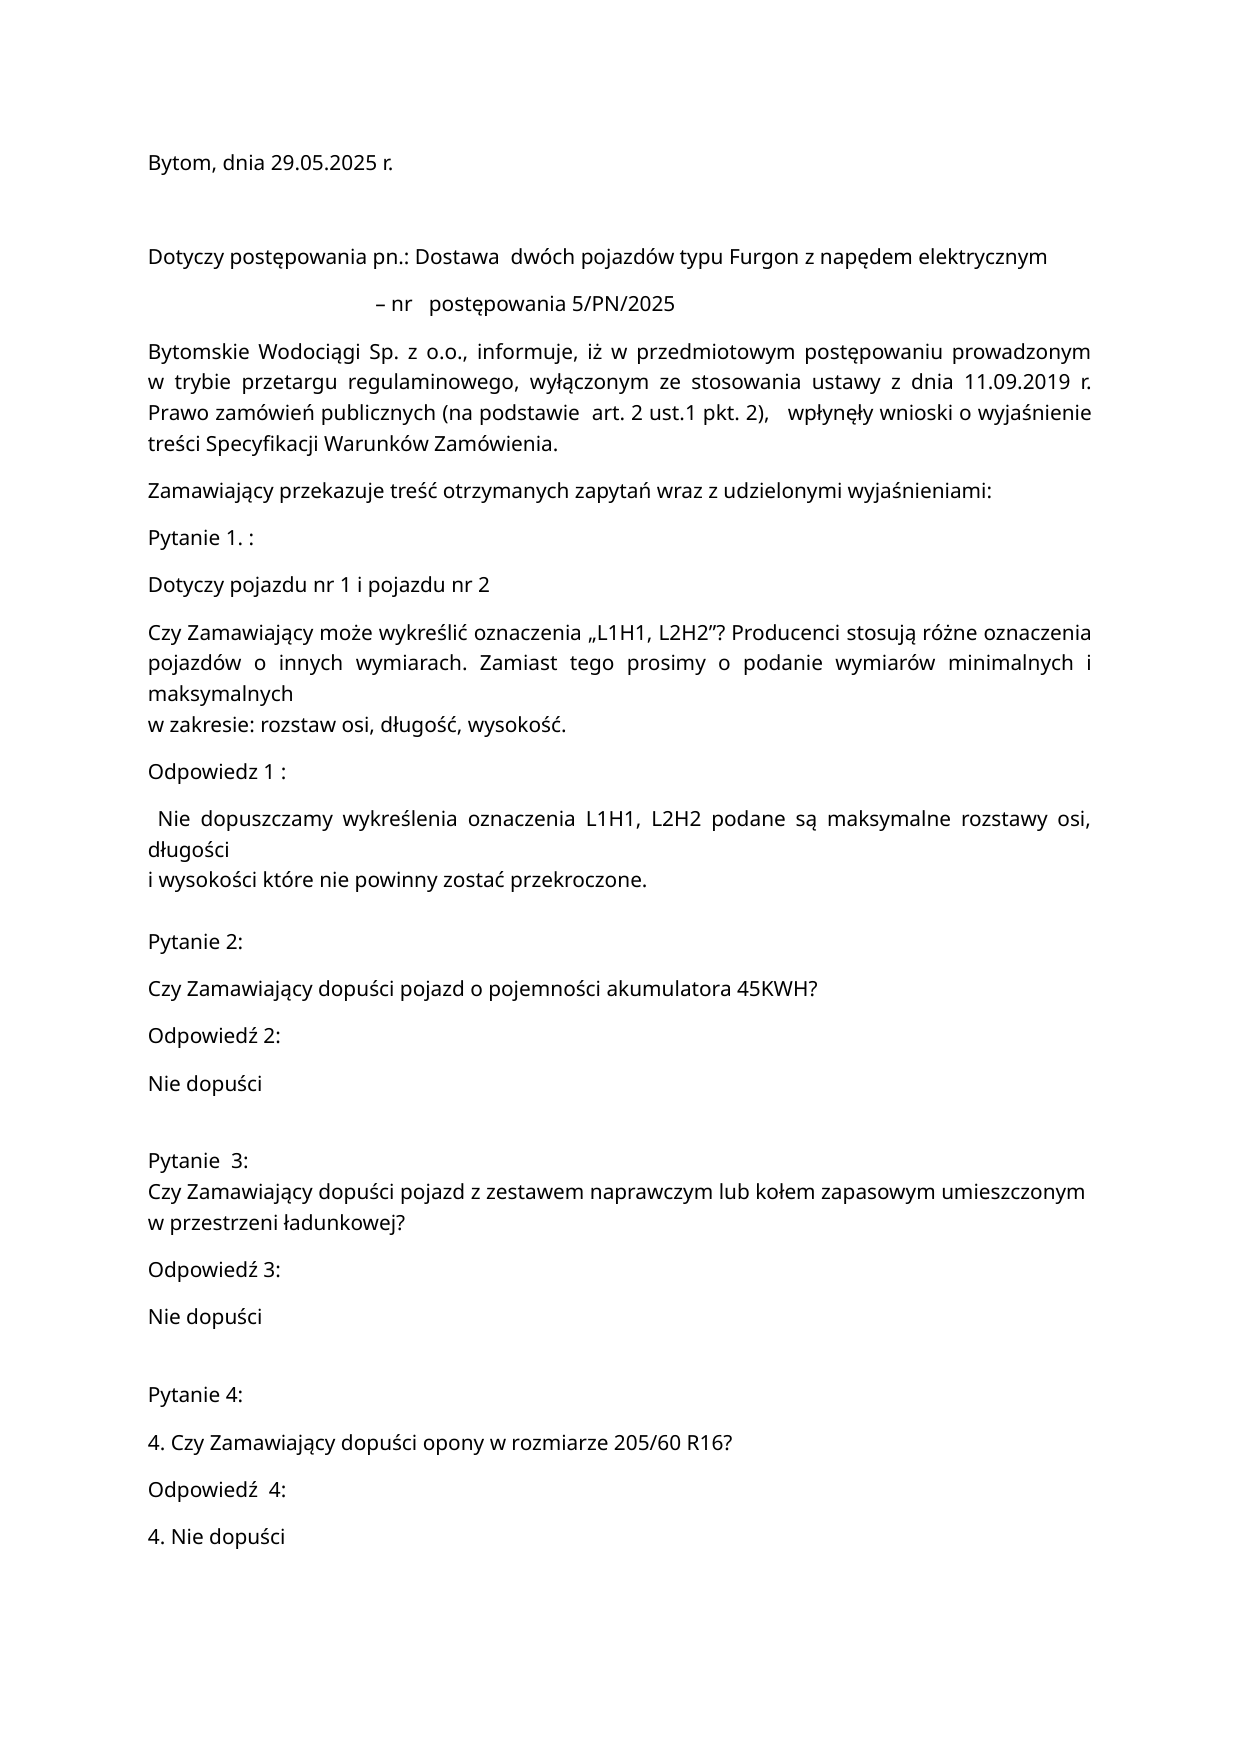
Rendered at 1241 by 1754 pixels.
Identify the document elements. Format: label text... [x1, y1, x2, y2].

text Nie dopuszczamy wykreślenia oznaczenia L1H1, L2H2 podane są maksymalne rozstawy osi, długości i wysokości które nie powinny zostać przekroczone. [148, 804, 1093, 894]
text Zamawiający przekazuje treść otrzymanych zapytań wraz z udzielonymi wyjaśnieniami: [148, 476, 1093, 504]
text Pytanie 2: [148, 896, 1093, 955]
text Odpowiedz 1 : [148, 757, 1093, 785]
text Dotyczy pojazdu nr 1 i pojazdu nr 2 [148, 571, 1093, 599]
text – nr postępowania 5/PN/2025 [148, 289, 1093, 318]
text Odpowiedź 4: [148, 1475, 1093, 1503]
text Pytanie 1. : [148, 523, 1093, 552]
text Nie dopuści [148, 1302, 1093, 1331]
text 4. Czy Zamawiający dopuści opony w rozmiarze 205/60 R16? [148, 1428, 1093, 1456]
text Bytomskie Wodociągi Sp. z o.o., informuje, iż w przedmiotowym postępowaniu prowadzonym w trybie przetargu regulaminowego, wyłączonym ze stosowania ustawy z dnia 11.09.2019 r. Prawo zamówień publicznych (na podstawie art. 2 ust.1 pkt. 2), wpłynęły wnioski o wyjaśnienie treści Specyfikacji Warunków Zamówienia. [148, 337, 1093, 457]
text 4. Nie dopuści [148, 1522, 1093, 1551]
text Dotyczy postępowania pn.: Dostawa dwóch pojazdów typu Furgon z napędem elektrycznym [148, 242, 1093, 271]
text Czy Zamawiający dopuści pojazd z zestawem naprawczym lub kołem zapasowym umieszczonym w przestrzeni ładunkowej? [148, 1177, 1093, 1236]
text Nie dopuści [148, 1069, 1093, 1097]
text Odpowiedź 2: [148, 1021, 1093, 1050]
text Czy Zamawiający dopuści pojazd o pojemności akumulatora 45KWH? [148, 974, 1093, 1002]
text Czy Zamawiający może wykreślić oznaczenia „L1H1, L2H2”? Producenci stosują różne oznaczenia pojazdów o innych wymiarach. Zamiast tego prosimy o podanie wymiarów minimalnych i maksymalnych w zakresie: rozstaw osi, długość, wysokość. [148, 618, 1093, 738]
text Odpowiedź 3: [148, 1255, 1093, 1283]
text Pytanie 4: [148, 1380, 1093, 1409]
text Bytom, dnia 29.05.2025 r. [148, 148, 1093, 176]
text Pytanie 3: [148, 1147, 1093, 1175]
